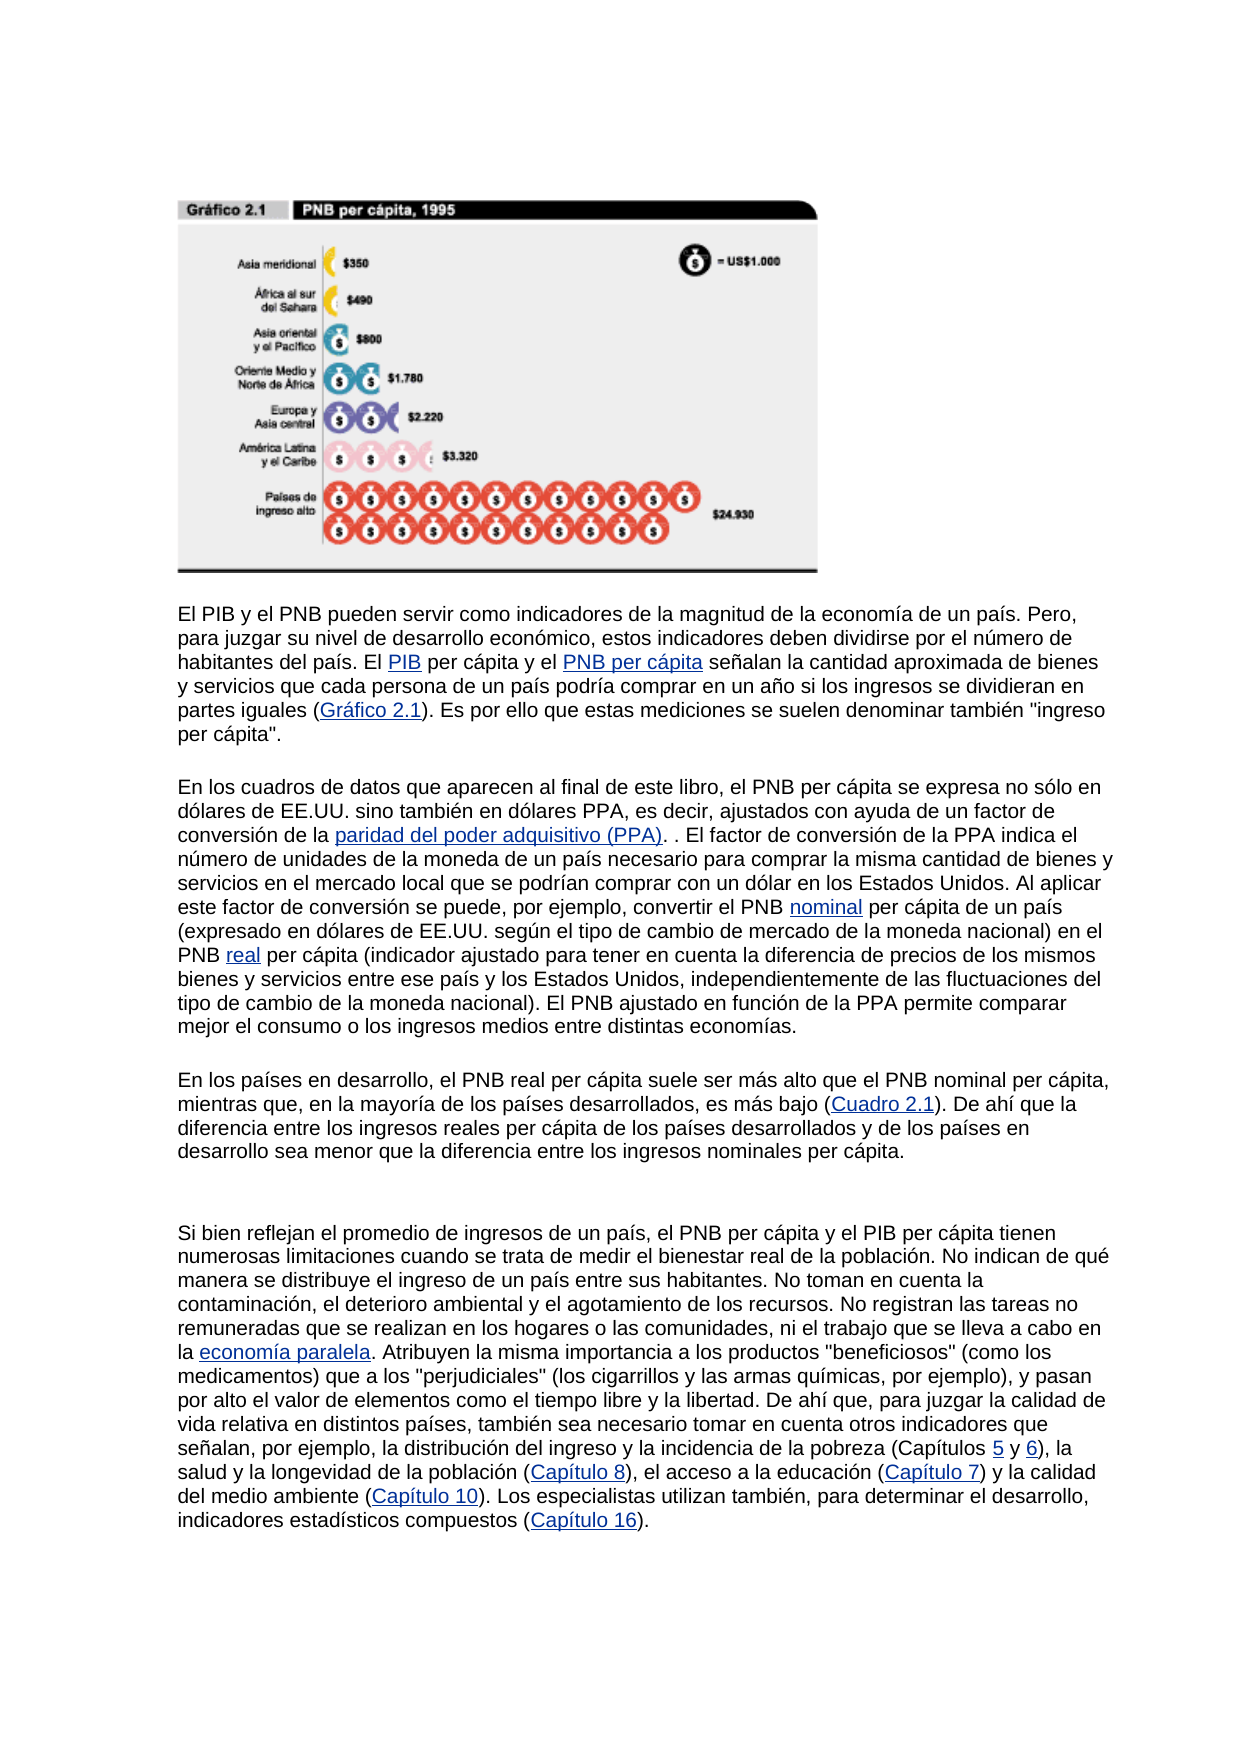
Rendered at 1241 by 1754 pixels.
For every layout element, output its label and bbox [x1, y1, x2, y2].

table_header [177, 148, 1115, 1561]
picture [177, 200, 818, 573]
